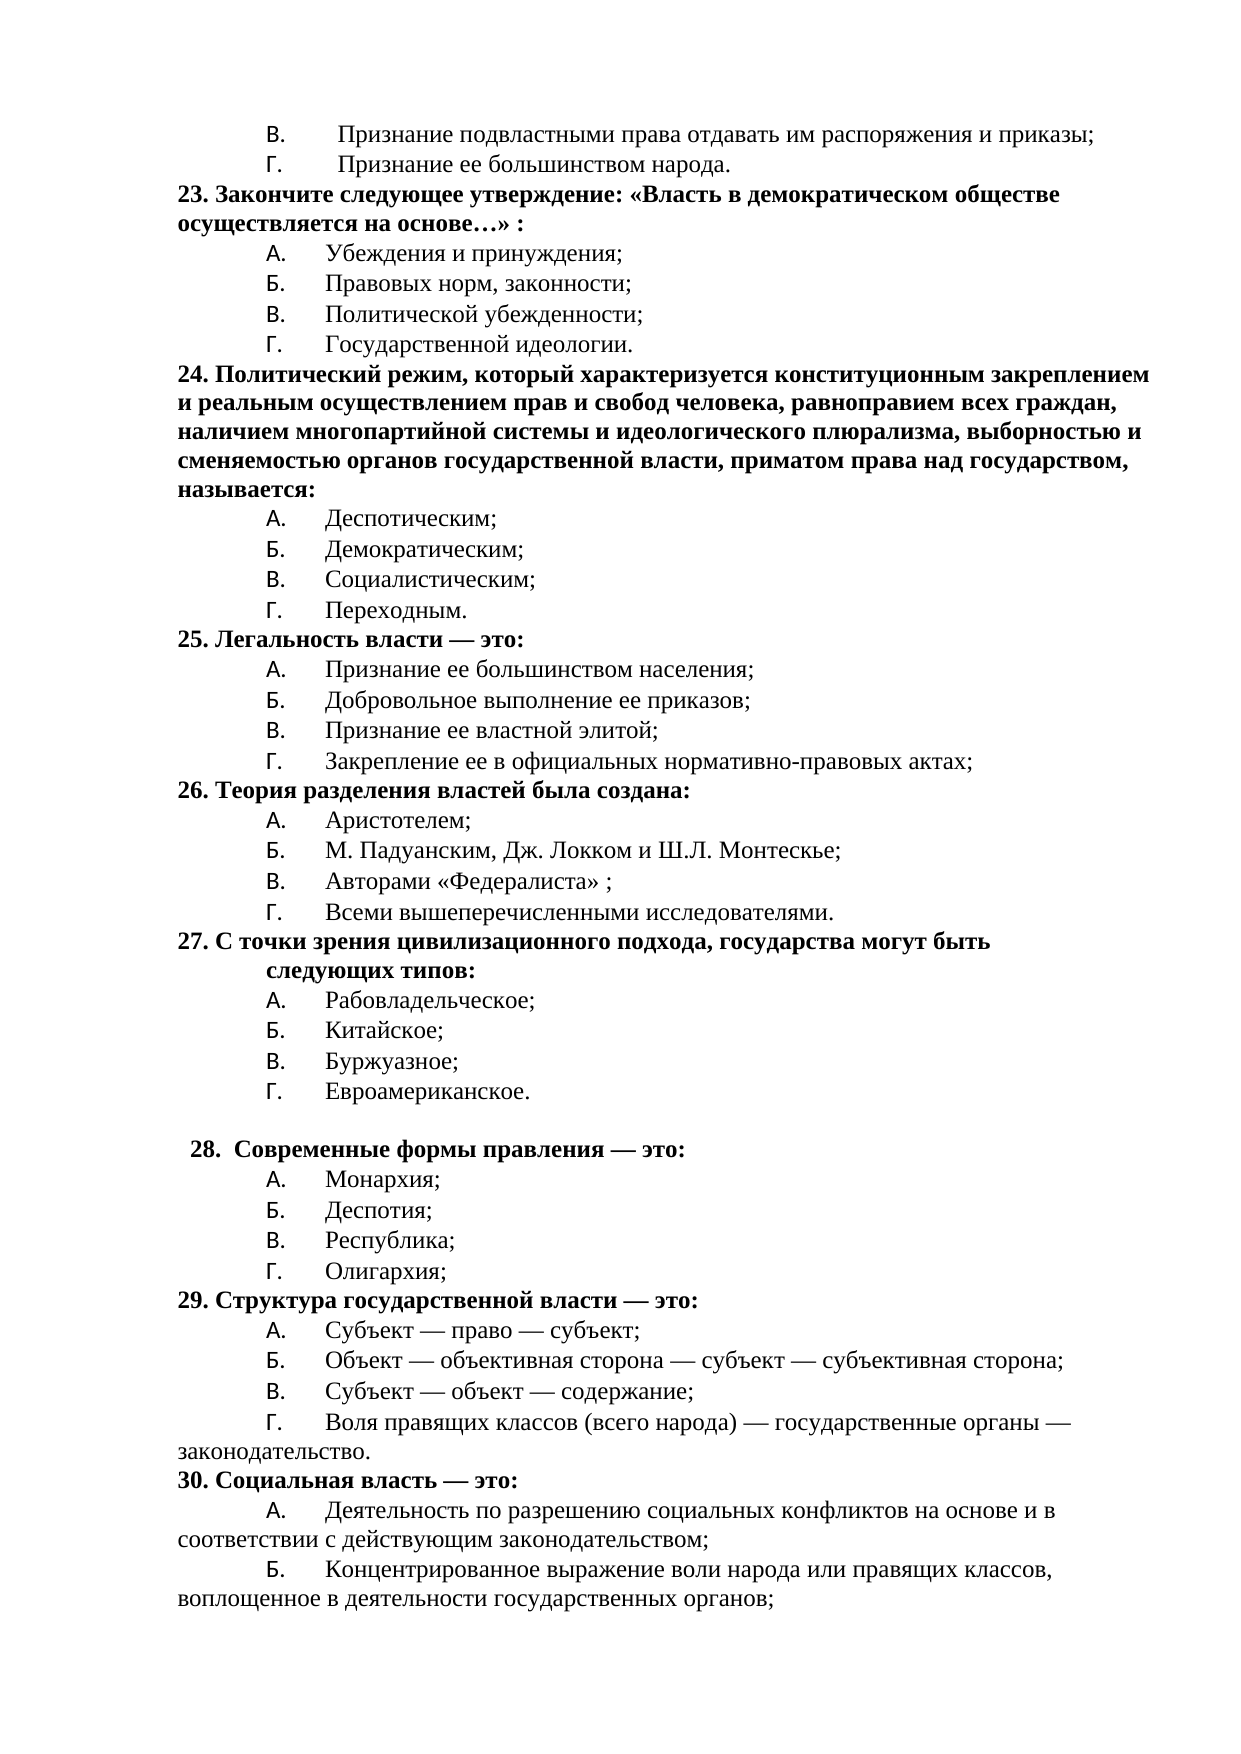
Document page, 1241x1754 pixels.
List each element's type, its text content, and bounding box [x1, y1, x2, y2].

list Признание ее большинством населения; [177, 653, 1152, 684]
list Правовых норм, законности; [177, 267, 1152, 298]
text 25. Легальность власти — это: [177, 624, 1152, 653]
text следующих типов: [177, 955, 1152, 984]
list Олигархия; [177, 1255, 1152, 1285]
list Деспотия; [177, 1194, 1152, 1224]
list Социалистическим; [177, 563, 1152, 594]
list Признание ее большинством народа. [177, 149, 1152, 179]
text 30. Социальная власть — это: [177, 1465, 1152, 1494]
list Евроамериканское. [177, 1075, 1152, 1106]
list Деспотическим; [177, 502, 1152, 533]
list Закрепление ее в официальных нормативно-правовых актах; [177, 745, 1152, 775]
text 23. Закончите следующее утверждение: «Власть в демократическом обществе осуществляется на основе…» : [177, 179, 1152, 237]
text 29. Структура государственной власти — это: [177, 1285, 1152, 1314]
list Демократическим; [177, 533, 1152, 563]
text 24. Политический режим, который характеризуется конституционным закреплением и реальным осуществлением прав и свобод человека, равноправием всех граждан, наличием многопартийной системы и идеологического плюрализма, выборностью и сменяемостью органов государственной власти, приматом права над государством, называется: [177, 359, 1152, 502]
list Деятельность по разрешению социальных конфликтов на основе и в соответствии с действующим законодательством; [177, 1494, 1152, 1553]
list Буржуазное; [177, 1045, 1152, 1075]
list Китайское; [177, 1014, 1152, 1045]
list Убеждения и принуждения; [177, 237, 1152, 267]
list Субъект — право — субъект; [177, 1314, 1152, 1345]
list Объект — объективная сторона — субъект — субъективная сторона; [177, 1345, 1152, 1375]
list Признание подвластными права отдавать им распоряжения и приказы; [177, 118, 1152, 149]
text 28. Современные формы правления — это: [177, 1106, 1152, 1163]
list Признание ее властной элитой; [177, 714, 1152, 745]
list Рабовладельческое; [177, 984, 1152, 1014]
list М. Падуанским, Дж. Локком и Ш.Л. Монтескье; [177, 835, 1152, 865]
list Переходным. [177, 594, 1152, 624]
text 27. С точки зрения цивилизационного подхода, государства могут быть [177, 926, 1152, 955]
list Республика; [177, 1224, 1152, 1255]
list Аристотелем; [177, 804, 1152, 835]
list Авторами «Федералиста» ; [177, 865, 1152, 896]
list Воля правящих классов (всего народа) — государственные органы — законодательство. [177, 1406, 1152, 1465]
text 26. Теория разделения властей была создана: [177, 775, 1152, 804]
list Государственной идеологии. [177, 328, 1152, 359]
list Монархия; [177, 1163, 1152, 1194]
list Всеми вышеперечисленными исследователями. [177, 896, 1152, 926]
list Концентрированное выражение воли народа или правящих классов, воплощенное в деятельности государственных органов; [177, 1553, 1152, 1612]
list Добровольное выполнение ее приказов; [177, 684, 1152, 714]
list Субъект — объект — содержание; [177, 1375, 1152, 1406]
list Политической убежденности; [177, 298, 1152, 328]
